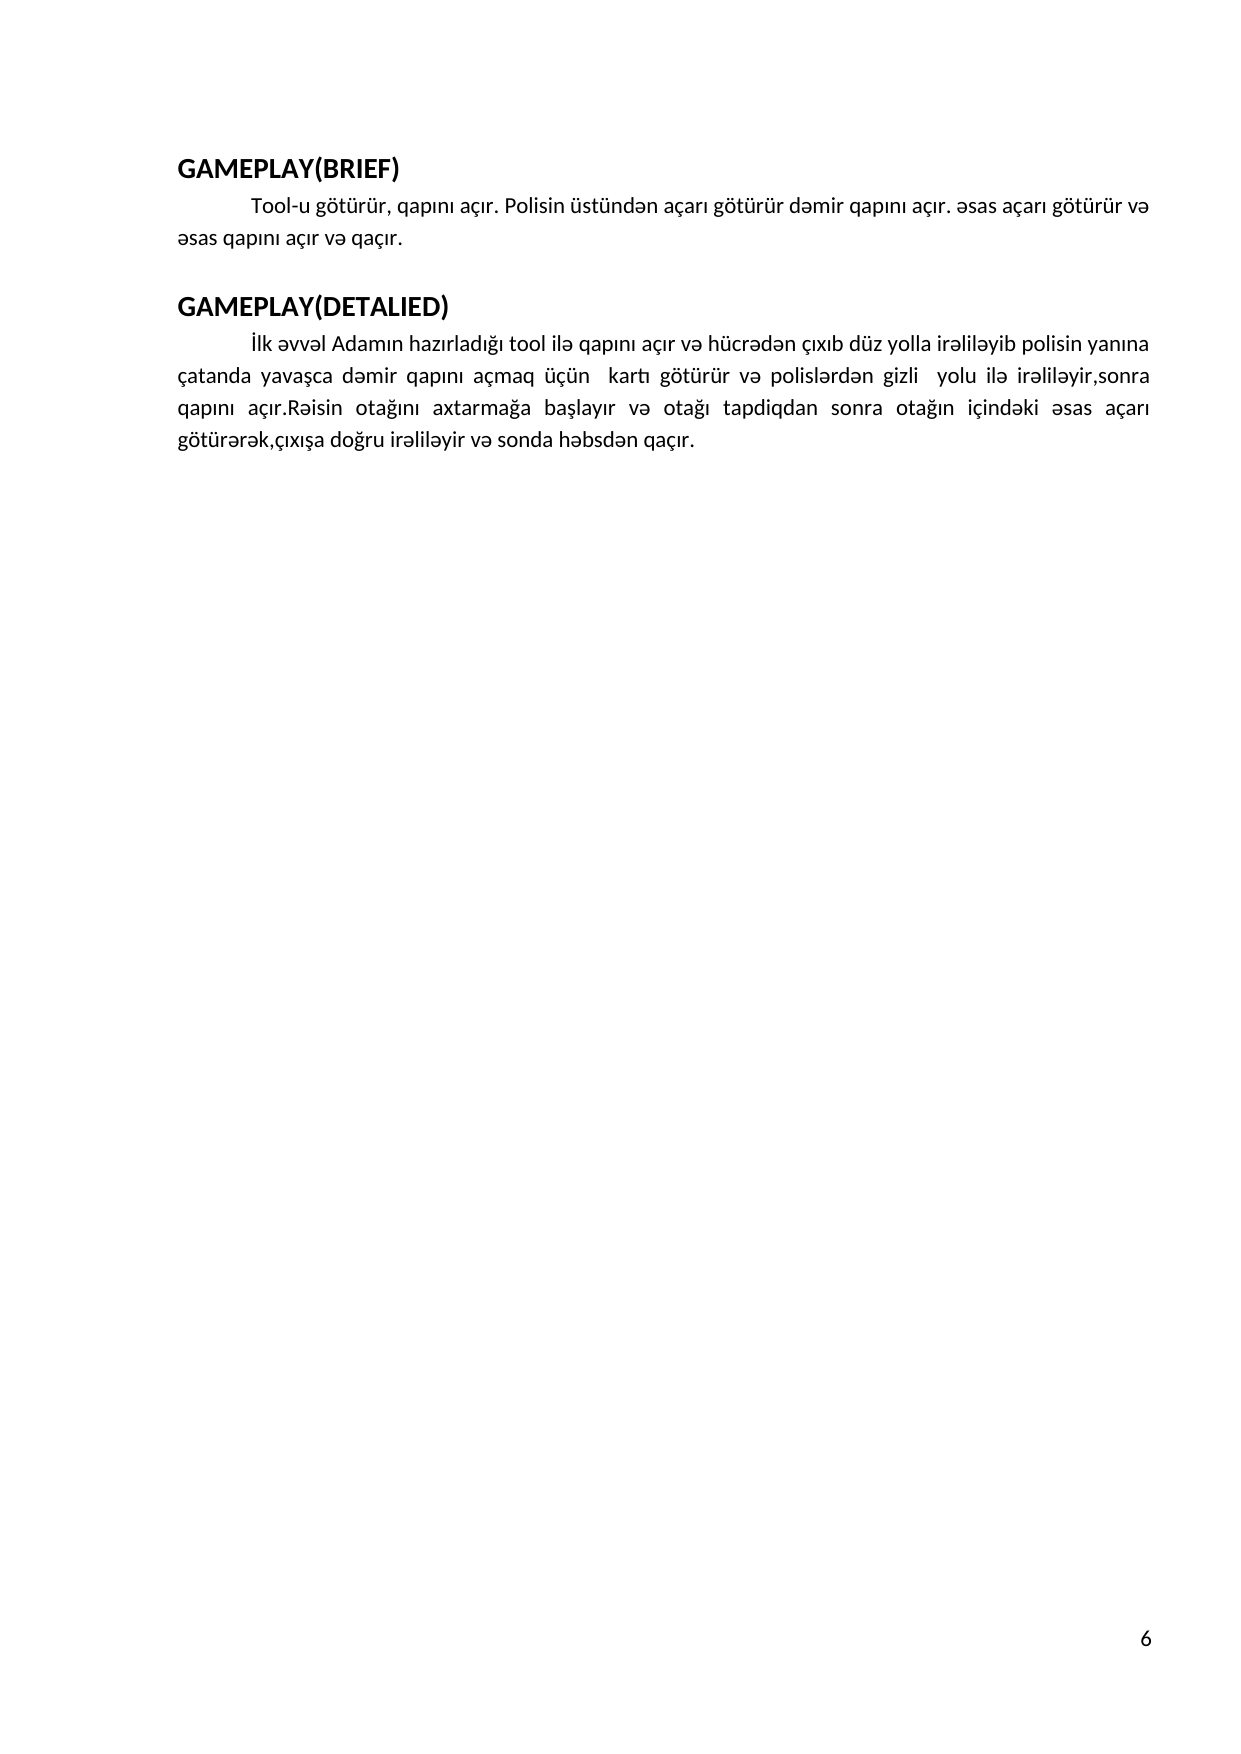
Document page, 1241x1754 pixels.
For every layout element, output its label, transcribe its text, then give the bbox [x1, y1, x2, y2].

text İlk əvvəl Adamın hazırladığı tool ilə qapını açır və hücrədən çıxıb düz yolla irəliləyib polisin yanına çatanda yavaşca dəmir qapını açmaq üçün kartı götürür və polislərdən gizli yolu ilə irəliləyir,sonra qapını açır.Rəisin otağını axtarmağa başlayır və otağı tapdiqdan sonra otağın içindəki əsas açarı götürərək,çıxışa doğru irəliləyir və sonda həbsdən qaçır. [177, 329, 1152, 453]
text GAMEPLAY(DETALIED) [177, 288, 1152, 323]
text Tool-u götürür, qapını açır. Polisin üstündən açarı götürür dəmir qapını açır. əsas açarı götürür və əsas qapını açır və qaçır. [177, 191, 1152, 251]
text GAMEPLAY(BRIEF) [177, 150, 1152, 186]
